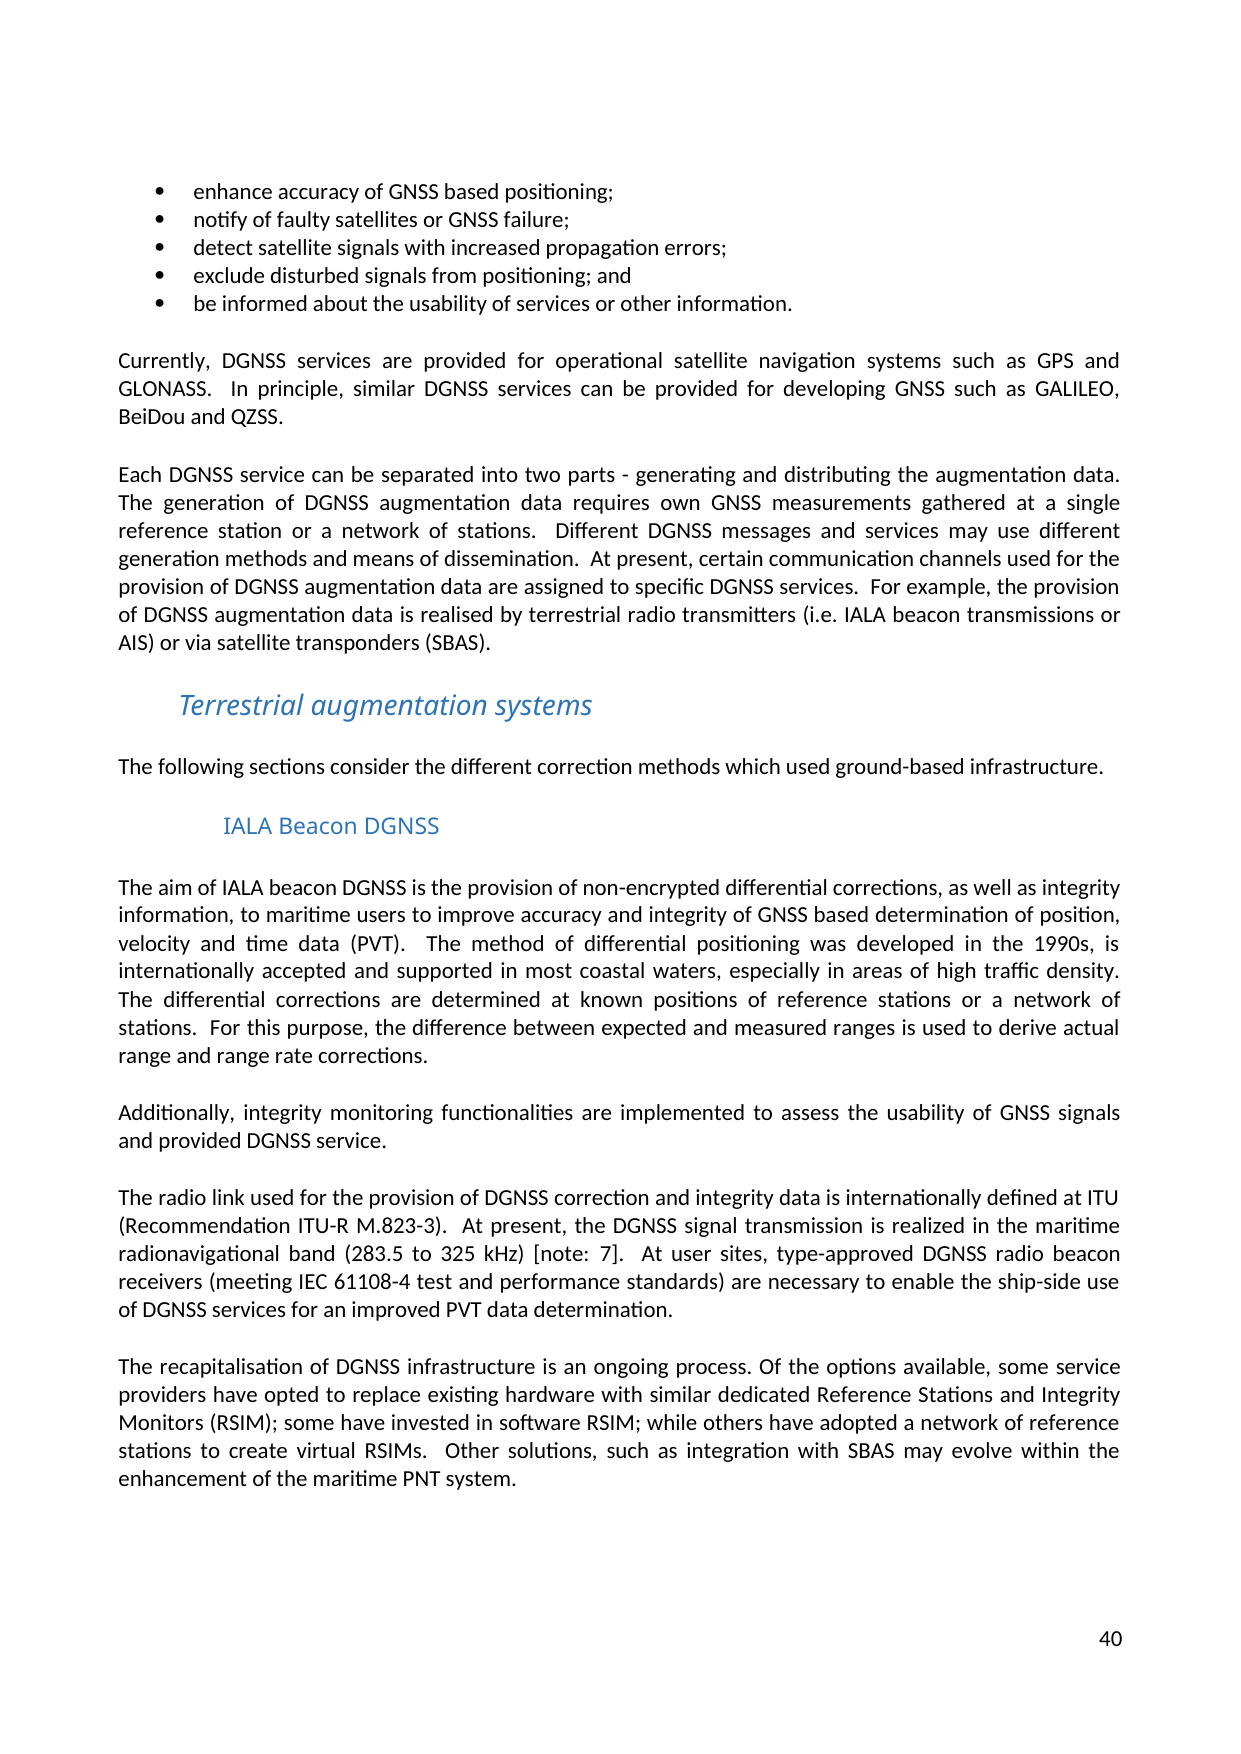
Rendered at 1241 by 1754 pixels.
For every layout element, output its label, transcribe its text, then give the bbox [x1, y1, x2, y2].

text The aim of IALA beacon DGNSS is the provision of non-encrypted differential corrections, as well as integrity information, to maritime users to improve accuracy and integrity of GNSS based determination of position, velocity and time data (PVT). The method of differential positioning was developed in the 1990s, is internationally accepted and supported in most coastal waters, especially in areas of high traffic density. The differential corrections are determined at known positions of reference stations or a network of stations. For this purpose, the difference between expected and measured ranges is used to derive actual range and range rate corrections. [118, 873, 1122, 1069]
list exclude disturbed signals from positioning; and [156, 261, 1122, 289]
text Additionally, integrity monitoring functionalities are implemented to assess the usability of GNSS signals and provided DGNSS service. [118, 1098, 1122, 1154]
list be informed about the usability of services or other information. [156, 289, 1122, 317]
text The following sections consider the different correction methods which used ground-based infrastructure. [118, 752, 1122, 781]
subtitle IALA Beacon DGNSS [223, 810, 1122, 841]
text Currently, DGNSS services are provided for operational satellite navigation systems such as GPS and GLONASS. In principle, similar DGNSS services can be provided for developing GNSS such as GALILEO, BeiDou and QZSS. [118, 346, 1122, 431]
text The radio link used for the provision of DGNSS correction and integrity data is internationally defined at ITU (Recommendation ITU-R M.823-3). At present, the DGNSS signal transmission is realized in the maritime radionavigational band (283.5 to 325 kHz) [note: 7]. At user sites, type-approved DGNSS radio beacon receivers (meeting IEC 61108-4 test and performance standards) are necessary to enable the ship-side use of DGNSS services for an improved PVT data determination. [118, 1183, 1122, 1323]
list enhance accuracy of GNSS based positioning; [156, 177, 1122, 205]
list notify of faulty satellites or GNSS failure; [156, 205, 1122, 233]
text The recapitalisation of DGNSS infrastructure is an ongoing process. Of the options available, some service providers have opted to replace existing hardware with similar dedicated Reference Stations and Integrity Monitors (RSIM); some have invested in software RSIM; while others have adopted a network of reference stations to create virtual RSIMs. Other solutions, such as integration with SBAS may evolve within the enhancement of the maritime PNT system. [118, 1352, 1122, 1492]
list detect satellite signals with increased propagation errors; [156, 233, 1122, 261]
text Each DGNSS service can be separated into two parts - generating and distributing the augmentation data. The generation of DGNSS augmentation data requires own GNSS measurements gathered at a single reference station or a network of stations. Different DGNSS messages and services may use different generation methods and means of dissemination. At present, certain communication channels used for the provision of DGNSS augmentation data are assigned to specific DGNSS services. For example, the provision of DGNSS augmentation data is realised by terrestrial radio transmitters (i.e. IALA beacon transmissions or AIS) or via satellite transponders (SBAS). [118, 460, 1122, 656]
subtitle Terrestrial augmentation systems [178, 685, 1093, 723]
